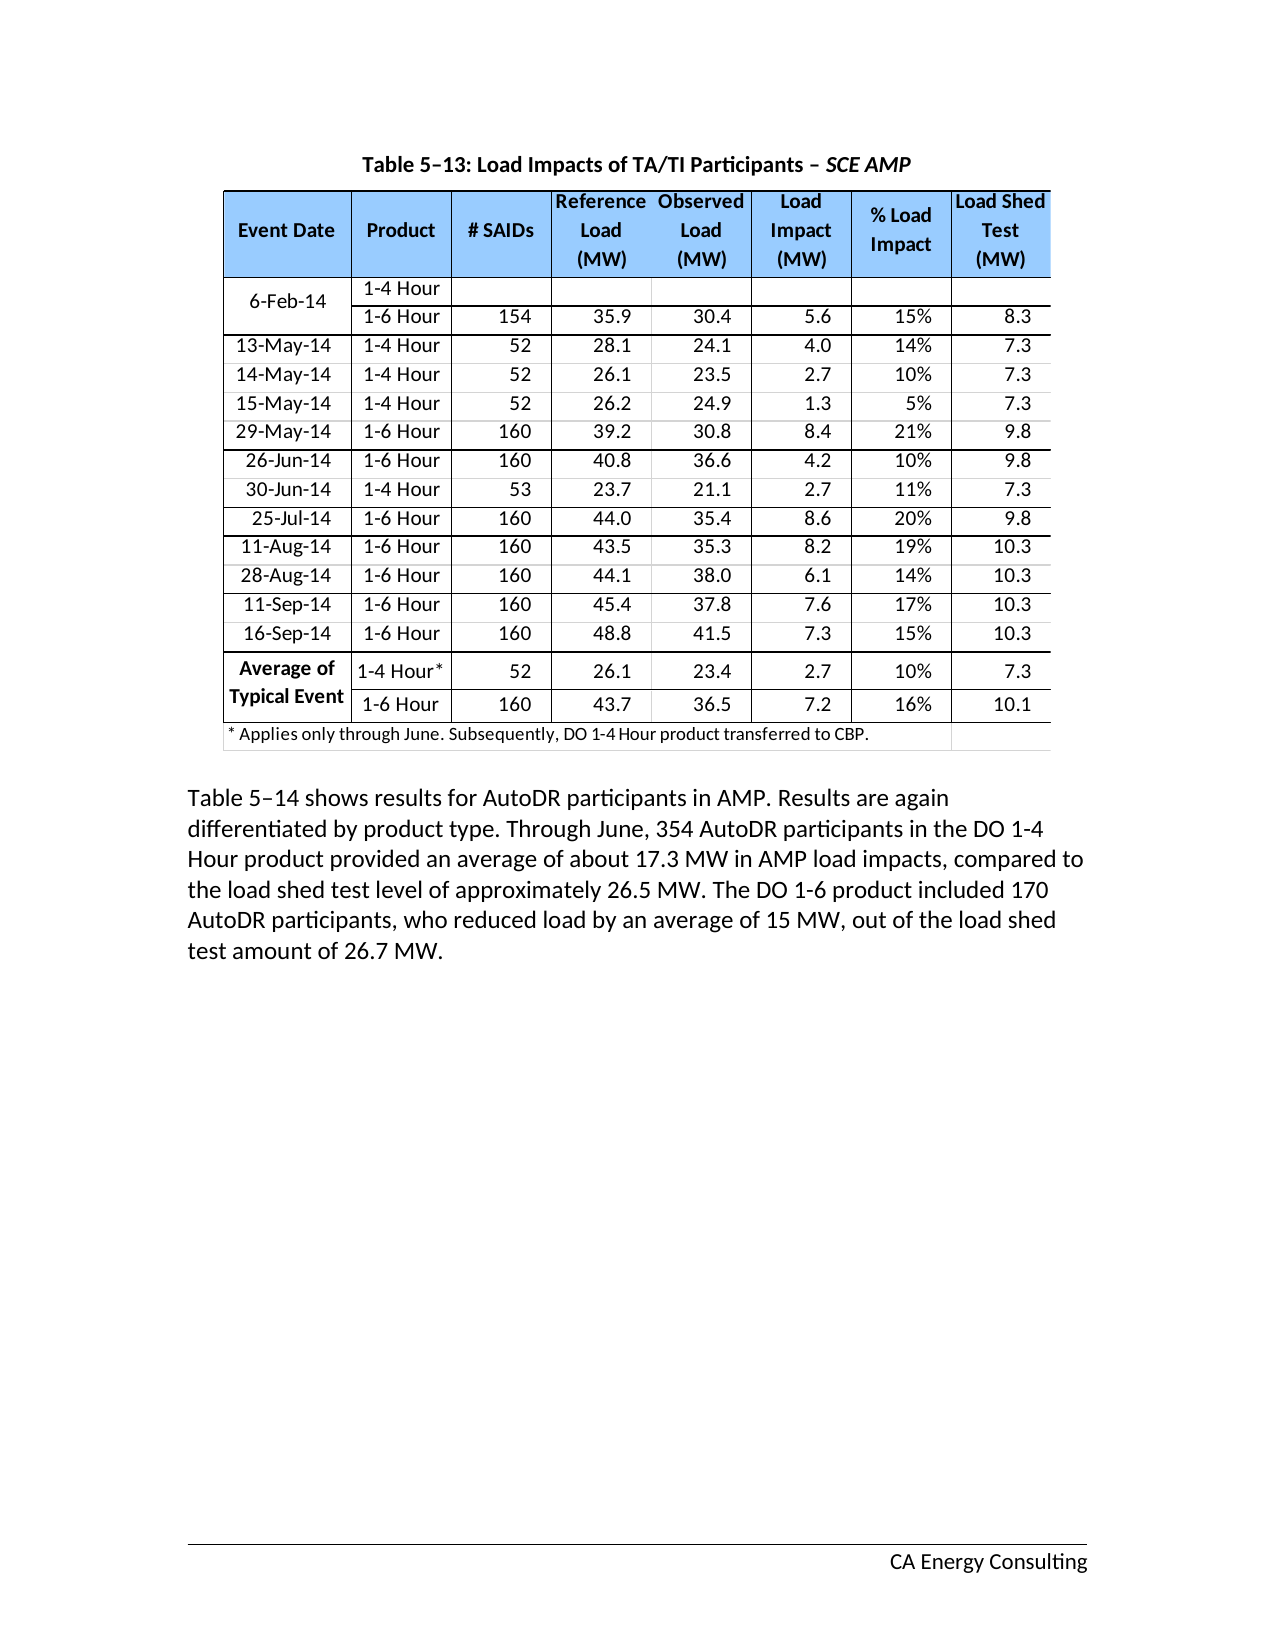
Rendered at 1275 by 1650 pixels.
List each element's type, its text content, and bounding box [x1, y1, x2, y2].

text Table 5–14 shows results for AutoDR participants in AMP. Results are again differentiated by product type. Through June, 354 AutoDR participants in the DO 1-4 Hour product provided an average of about 17.3 MW in AMP load impacts, compared to the load shed test level of approximately 26.5 MW. The DO 1-6 product included 170 AutoDR participants, who reduced load by an average of 15 MW, out of the load shed test amount of 26.7 MW. [187, 782, 1087, 965]
text Table 5–13: Load Impacts of TA/TI Participants – SCE AMP [187, 150, 1087, 178]
